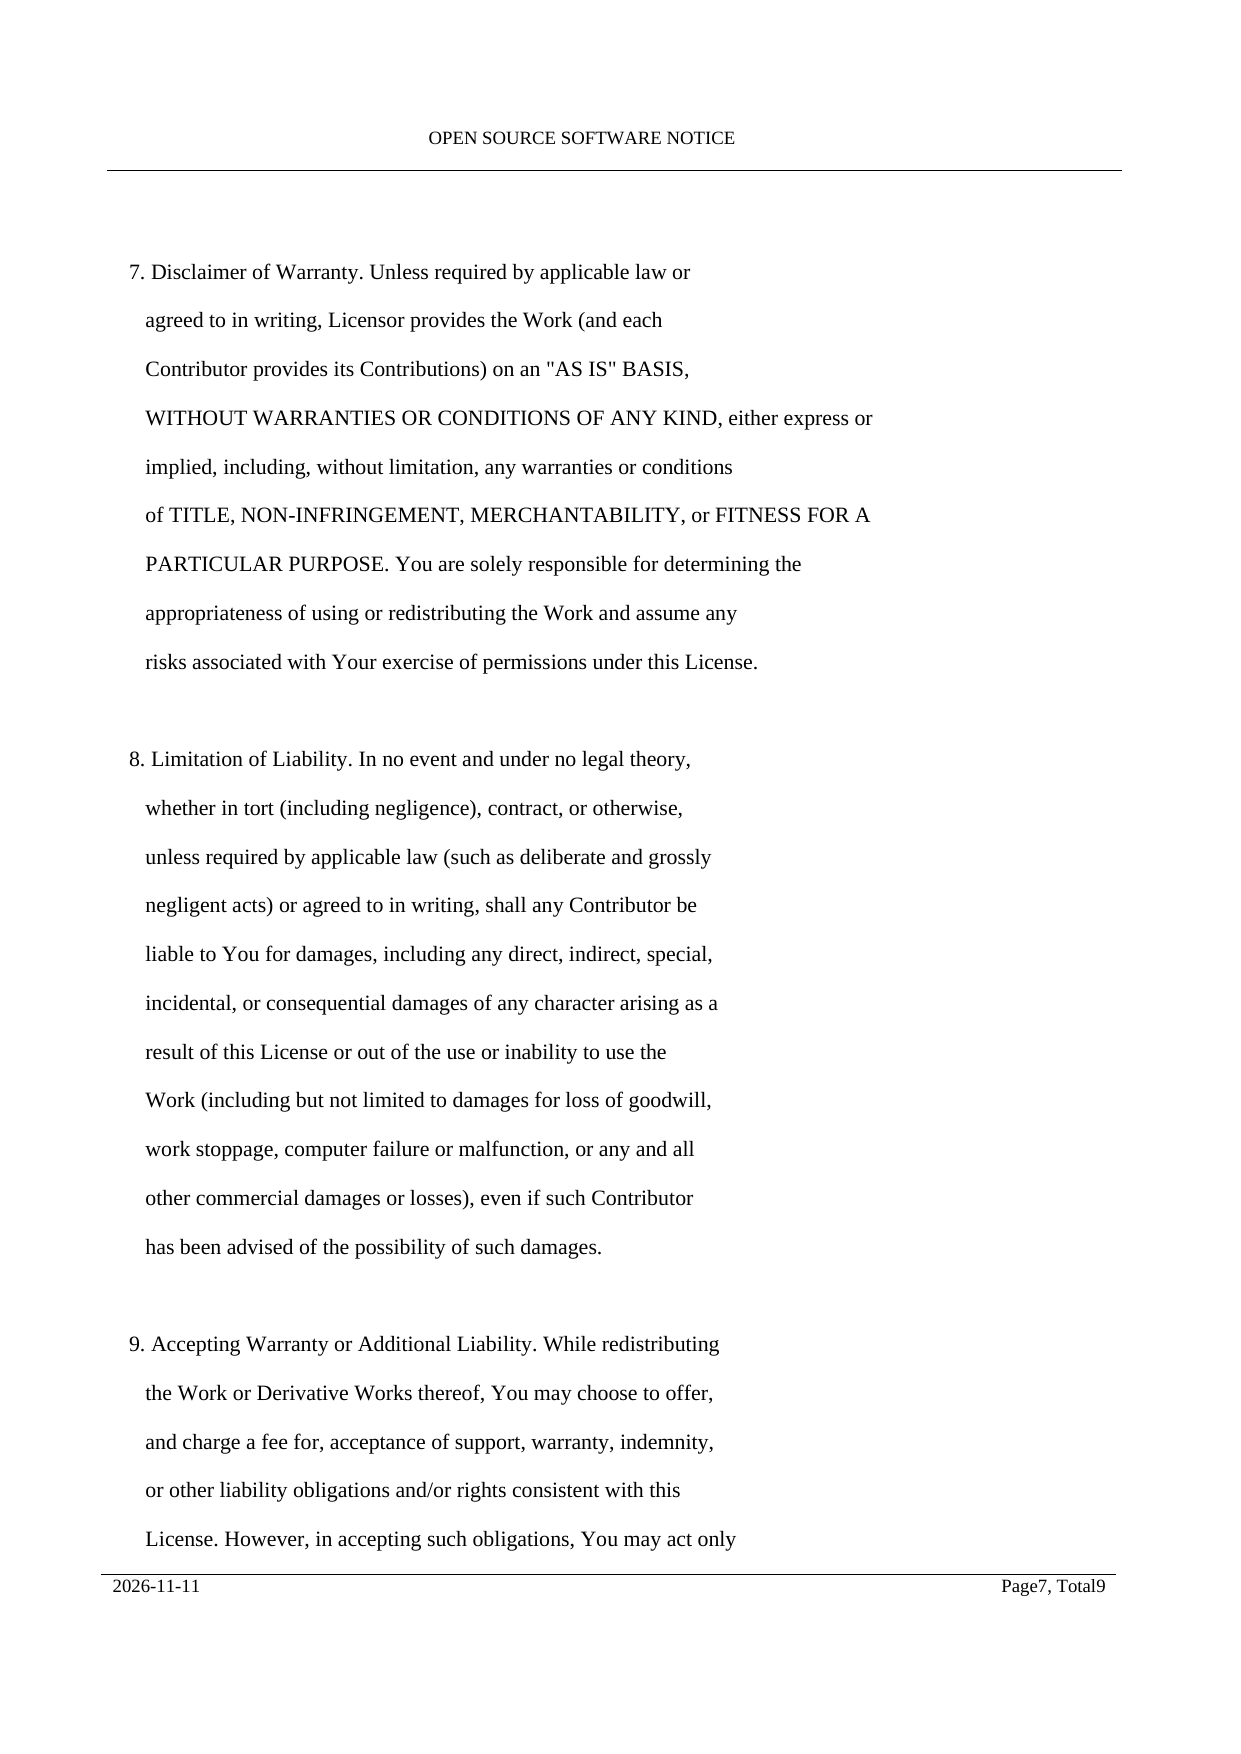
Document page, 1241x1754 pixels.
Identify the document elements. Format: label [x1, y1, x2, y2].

text [112, 206, 1128, 1555]
